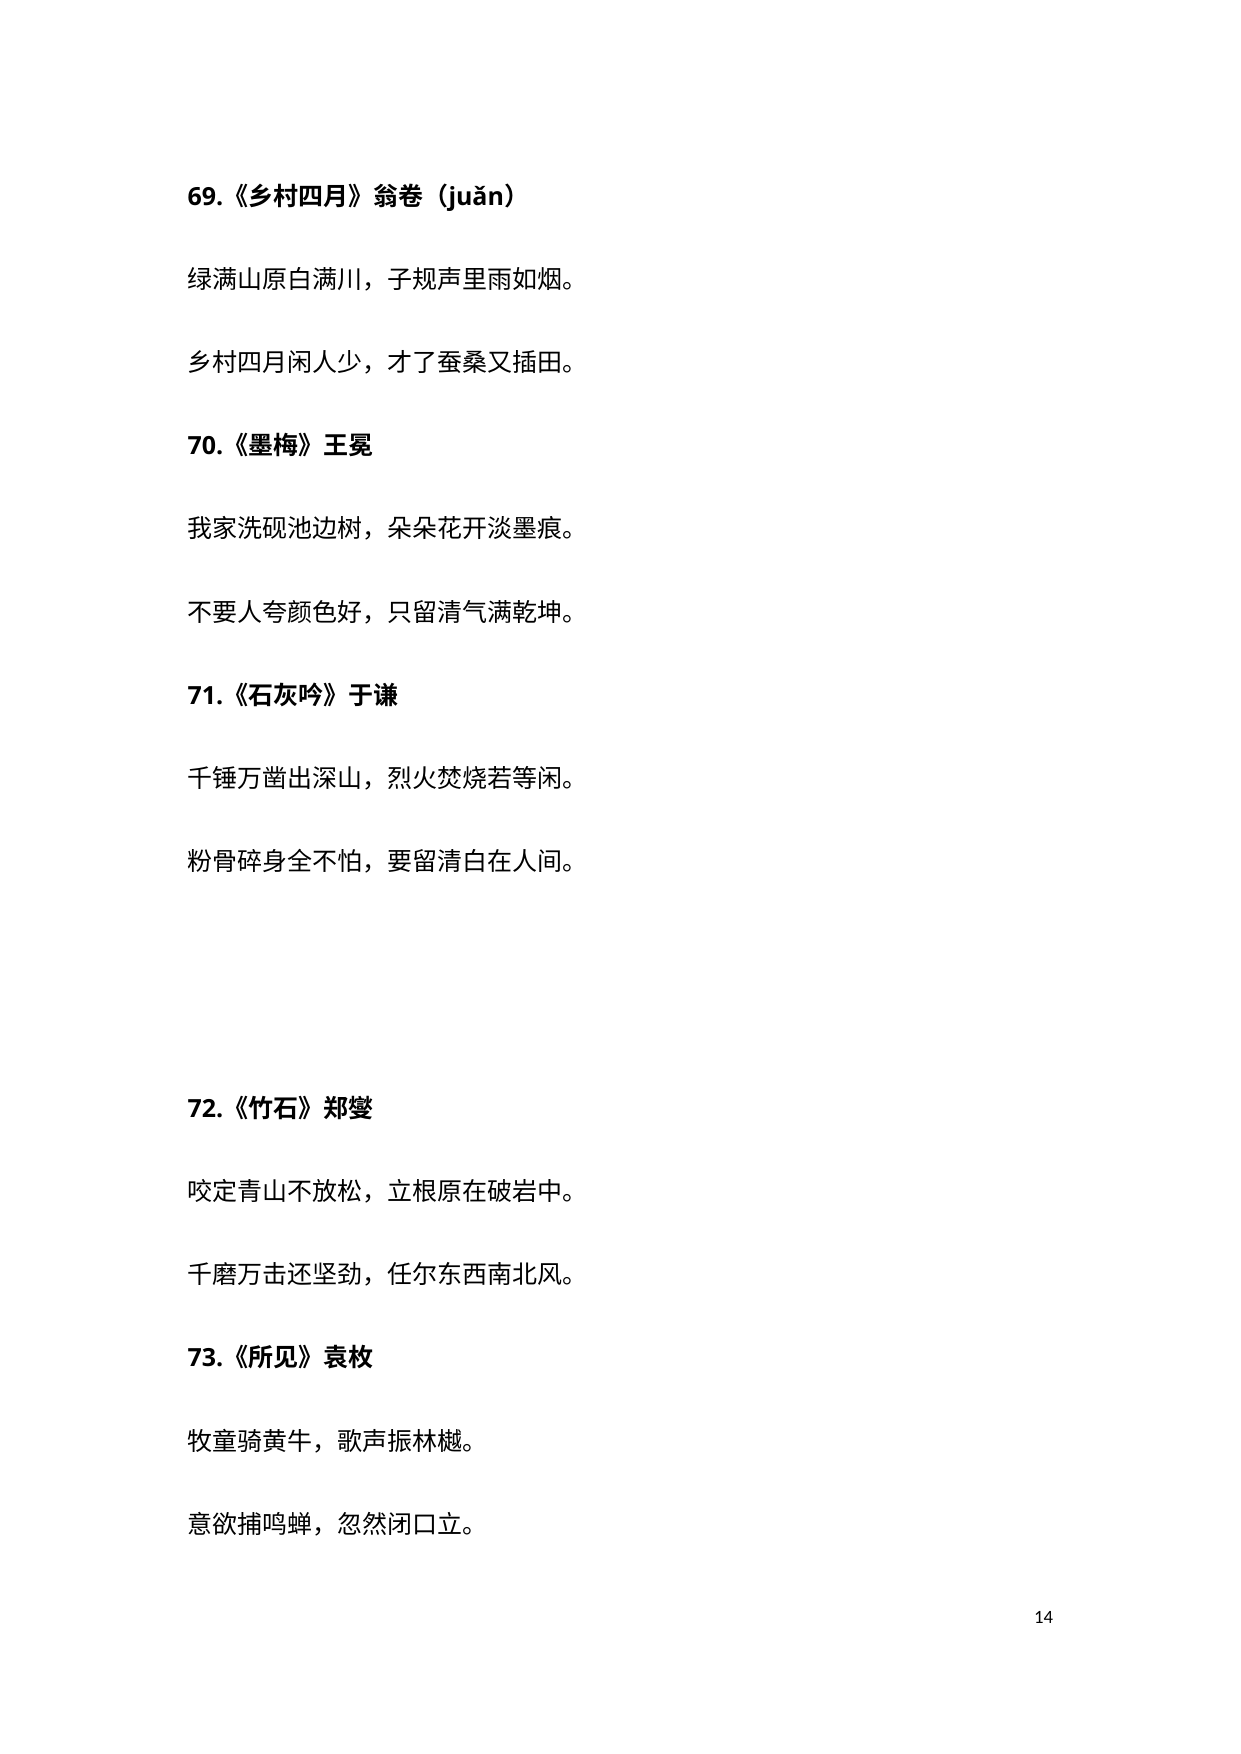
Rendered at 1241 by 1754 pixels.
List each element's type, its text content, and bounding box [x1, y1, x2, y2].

text 70.《墨梅》王冕 [187, 411, 1053, 476]
text 绿满山原白满川，子规声里雨如烟。 [187, 245, 1053, 310]
text 千磨万击还坚劲，任尔东西南北风。 [187, 1240, 1053, 1305]
text 71.《石灰吟》于谦 [187, 661, 1053, 726]
text 不要人夸颜色好，只留清气满乾坤。 [187, 578, 1053, 643]
text 73.《所见》袁枚 [187, 1323, 1053, 1388]
text 乡村四月闲人少，才了蚕桑又插田。 [187, 328, 1053, 393]
text 千锤万凿出深山，烈火焚烧若等闲。 [187, 744, 1053, 809]
text 咬定青山不放松，立根原在破岩中。 [187, 1157, 1053, 1222]
text 69.《乡村四月》翁卷（juǎn） [187, 162, 1053, 227]
text 牧童骑黄牛，歌声振林樾。 [187, 1407, 1053, 1472]
text 意欲捕鸣蝉，忽然闭口立。 [187, 1490, 1053, 1555]
text 我家洗砚池边树，朵朵花开淡墨痕。 [187, 494, 1053, 559]
text 粉骨碎身全不怕，要留清白在人间。 [187, 827, 1053, 892]
text 72.《竹石》郑燮 [187, 1074, 1053, 1139]
